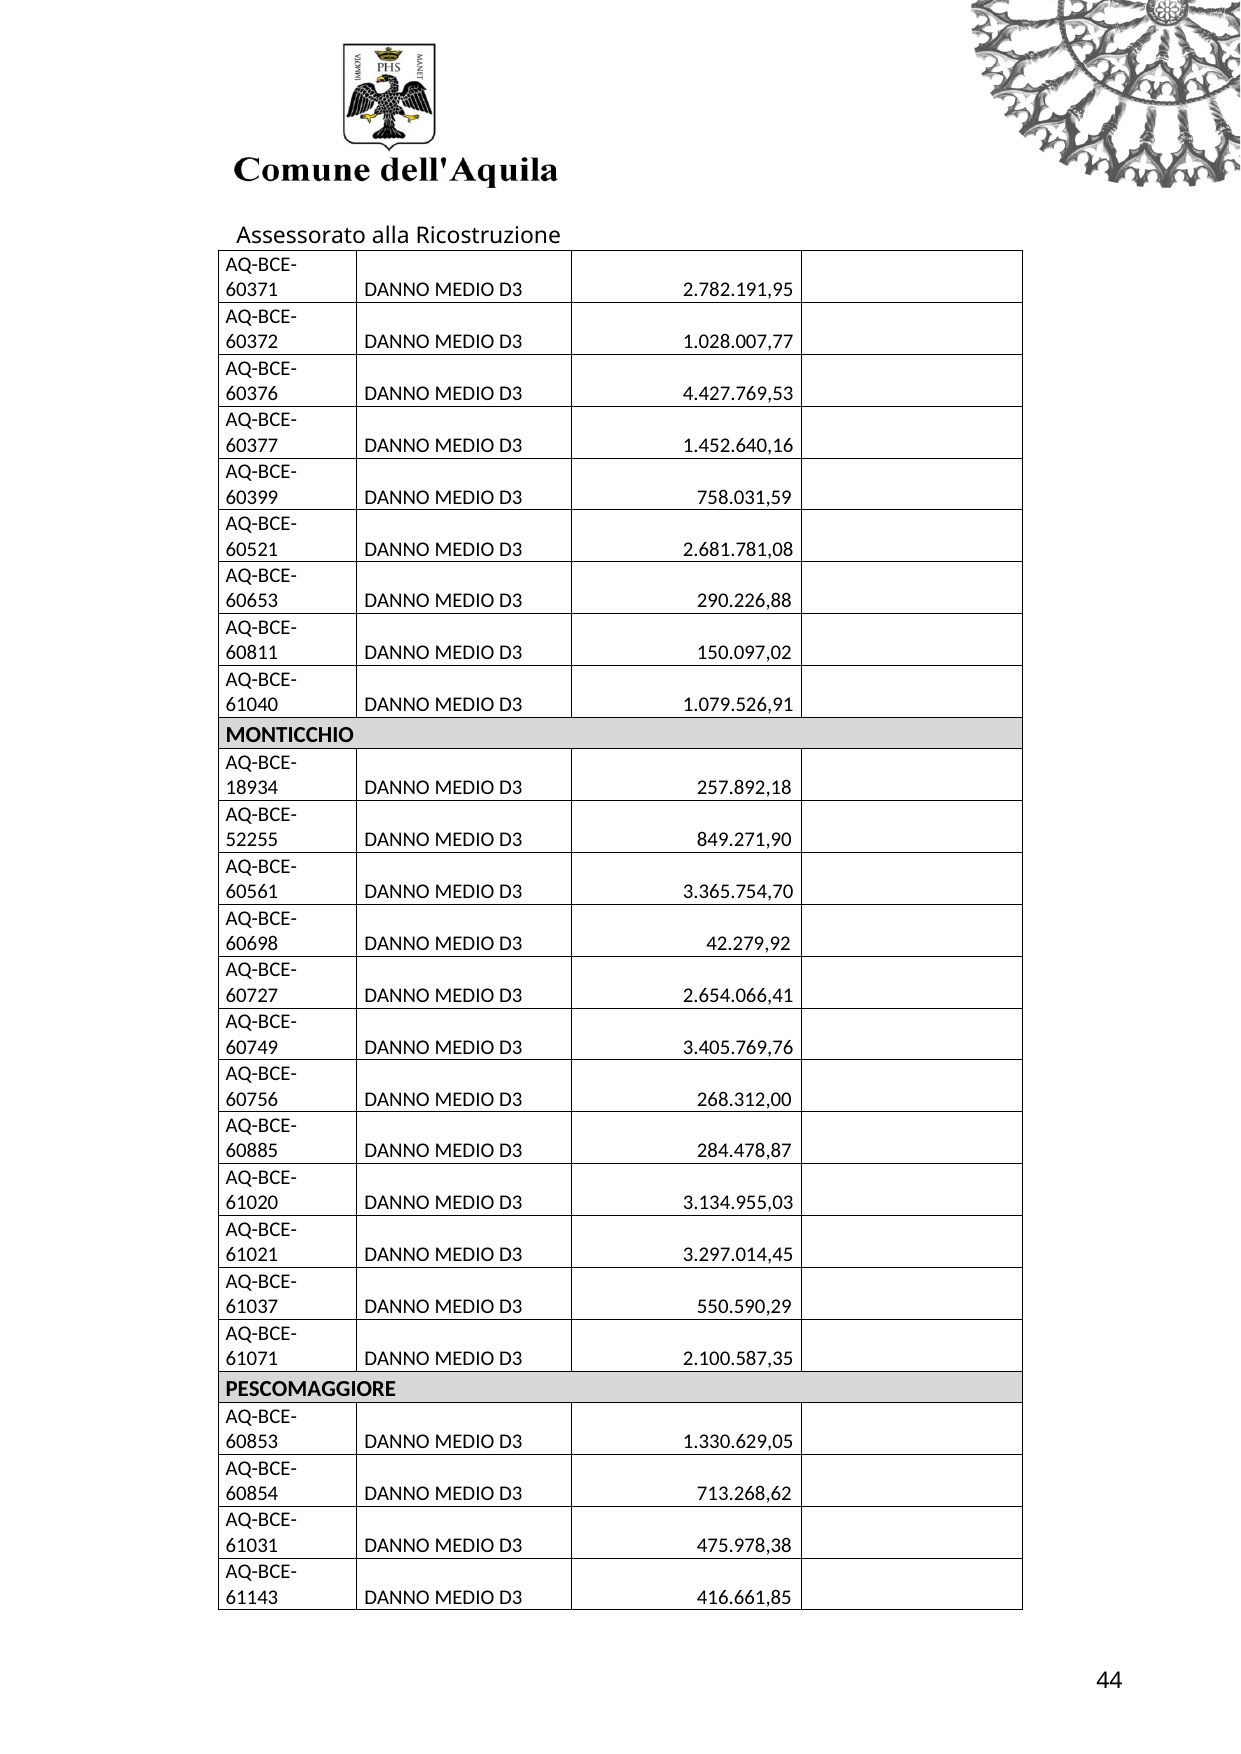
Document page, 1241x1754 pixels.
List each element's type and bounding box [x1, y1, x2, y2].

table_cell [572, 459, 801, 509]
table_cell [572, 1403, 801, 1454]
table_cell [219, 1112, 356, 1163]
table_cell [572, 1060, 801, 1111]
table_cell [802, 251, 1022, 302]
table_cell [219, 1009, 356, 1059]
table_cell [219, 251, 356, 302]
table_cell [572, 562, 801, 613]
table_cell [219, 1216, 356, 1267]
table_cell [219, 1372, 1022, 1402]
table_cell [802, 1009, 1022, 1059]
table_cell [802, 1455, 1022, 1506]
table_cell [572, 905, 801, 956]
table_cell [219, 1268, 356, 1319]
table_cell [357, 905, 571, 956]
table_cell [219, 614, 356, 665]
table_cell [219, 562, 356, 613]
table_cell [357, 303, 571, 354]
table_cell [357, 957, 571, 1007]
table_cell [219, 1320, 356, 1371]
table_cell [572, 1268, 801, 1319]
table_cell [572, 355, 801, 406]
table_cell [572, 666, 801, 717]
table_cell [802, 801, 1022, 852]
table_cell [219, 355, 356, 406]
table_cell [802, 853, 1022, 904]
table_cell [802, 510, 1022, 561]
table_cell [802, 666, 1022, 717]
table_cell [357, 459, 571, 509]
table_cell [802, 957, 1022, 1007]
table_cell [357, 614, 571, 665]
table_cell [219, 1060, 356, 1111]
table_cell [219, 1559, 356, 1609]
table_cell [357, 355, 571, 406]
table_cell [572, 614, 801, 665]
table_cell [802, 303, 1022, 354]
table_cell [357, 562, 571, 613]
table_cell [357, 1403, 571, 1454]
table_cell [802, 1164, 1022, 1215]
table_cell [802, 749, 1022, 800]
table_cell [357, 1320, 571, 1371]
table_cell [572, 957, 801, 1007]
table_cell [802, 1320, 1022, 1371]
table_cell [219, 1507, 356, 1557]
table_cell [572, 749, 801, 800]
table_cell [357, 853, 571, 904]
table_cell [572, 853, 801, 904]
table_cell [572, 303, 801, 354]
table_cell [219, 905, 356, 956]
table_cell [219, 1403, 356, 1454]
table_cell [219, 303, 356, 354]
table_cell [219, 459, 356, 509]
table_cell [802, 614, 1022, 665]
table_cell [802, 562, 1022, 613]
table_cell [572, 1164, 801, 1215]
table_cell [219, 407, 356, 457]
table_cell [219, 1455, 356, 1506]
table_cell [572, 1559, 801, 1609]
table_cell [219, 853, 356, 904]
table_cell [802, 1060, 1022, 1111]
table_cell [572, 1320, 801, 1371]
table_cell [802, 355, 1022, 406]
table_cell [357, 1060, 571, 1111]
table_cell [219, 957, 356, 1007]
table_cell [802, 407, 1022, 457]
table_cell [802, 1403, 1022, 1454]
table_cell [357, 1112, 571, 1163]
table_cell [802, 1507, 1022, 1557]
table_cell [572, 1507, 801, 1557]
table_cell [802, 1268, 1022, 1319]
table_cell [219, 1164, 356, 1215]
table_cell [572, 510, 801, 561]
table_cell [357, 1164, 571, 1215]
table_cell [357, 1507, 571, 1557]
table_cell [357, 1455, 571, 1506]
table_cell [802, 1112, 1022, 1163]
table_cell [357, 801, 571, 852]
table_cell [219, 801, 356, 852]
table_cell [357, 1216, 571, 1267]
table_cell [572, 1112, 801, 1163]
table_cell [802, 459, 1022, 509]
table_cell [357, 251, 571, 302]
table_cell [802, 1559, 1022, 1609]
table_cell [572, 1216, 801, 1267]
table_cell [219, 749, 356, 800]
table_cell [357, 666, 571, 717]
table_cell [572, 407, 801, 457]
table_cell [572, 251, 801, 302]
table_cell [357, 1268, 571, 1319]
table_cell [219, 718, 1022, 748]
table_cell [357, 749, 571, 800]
picture [121, 0, 1241, 189]
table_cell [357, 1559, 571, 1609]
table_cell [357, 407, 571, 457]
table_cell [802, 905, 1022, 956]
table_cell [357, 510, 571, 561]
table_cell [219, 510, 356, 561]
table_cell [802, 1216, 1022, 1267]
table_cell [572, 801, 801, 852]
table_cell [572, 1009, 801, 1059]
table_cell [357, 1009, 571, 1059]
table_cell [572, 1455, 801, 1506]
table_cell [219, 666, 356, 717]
